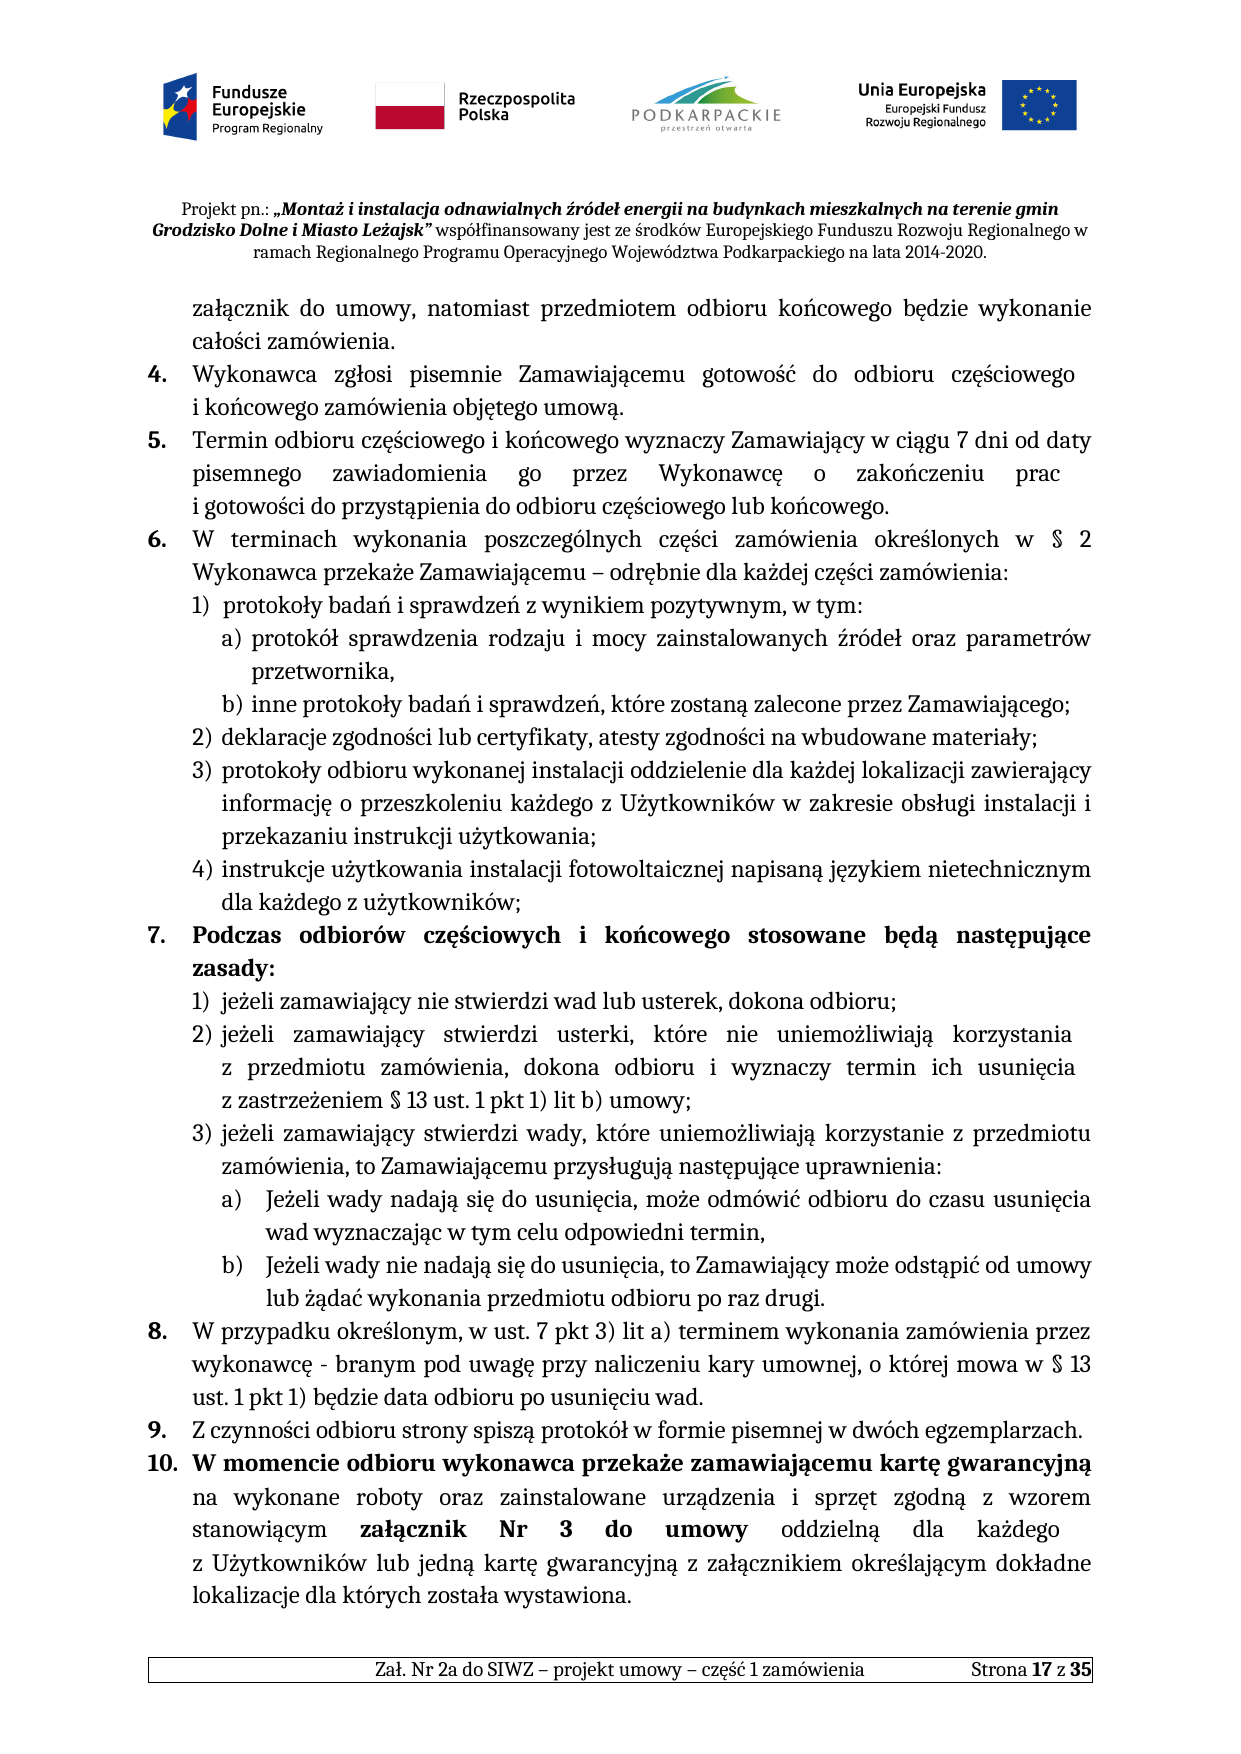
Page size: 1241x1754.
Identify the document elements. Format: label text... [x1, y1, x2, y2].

list deklaracje zgodności lub certyfikaty, atesty zgodności na wbudowane materiały; [192, 723, 1093, 752]
list W momencie odbioru wykonawca przekaże zamawiającemu kartę gwarancyjną na wykonane roboty oraz zainstalowane urządzenia i sprzęt zgodną z wzorem stanowiącym załącznik Nr 3 do umowy oddzielną dla każdego z Użytkowników lub jedną kartę gwarancyjną z załącznikiem określającym dokładne lokalizacje dla których została wystawiona. [148, 1449, 1093, 1610]
list inne protokoły badań i sprawdzeń, które zostaną zalecone przez Zamawiającego; [221, 690, 1093, 719]
picture [147, 56, 339, 157]
list jeżeli zamawiający stwierdzi usterki, które nie uniemożliwiają korzystania z przedmiotu zamówienia, dokona odbioru i wyznaczy termin ich usunięcia z zastrzeżeniem § 13 ust. 1 pkt 1) lit b) umowy; [192, 1020, 1093, 1115]
list jeżeli zamawiający stwierdzi wady, które uniemożliwiają korzystanie z przedmiotu zamówienia, to Zamawiającemu przysługują następujące uprawnienia: [192, 1119, 1093, 1181]
list Wykonawca zgłosi pisemnie Zamawiającemu gotowość do odbioru częściowego i końcowego zamówienia objętego umową. [148, 360, 1093, 421]
picture [360, 67, 590, 145]
picture [842, 62, 1094, 147]
list W terminach wykonania poszczególnych części zamówienia określonych w § 2 Wykonawca przekaże Zamawiającemu – odrębnie dla każdej części zamówienia: [148, 525, 1093, 587]
list Podczas odbiorów częściowych i końcowego stosowane będą następujące zasady: [148, 921, 1093, 983]
list protokoły badań i sprawdzeń z wynikiem pozytywnym, w tym: [192, 591, 1093, 619]
list protokoły odbioru wykonanej instalacji oddzielenie dla każdej lokalizacji zawierający informację o przeszkoleniu każdego z Użytkowników w zakresie obsługi instalacji i przekazaniu instrukcji użytkowania; [192, 756, 1093, 851]
list Z czynności odbioru strony spiszą protokół w formie pisemnej w dwóch egzemplarzach. [148, 1416, 1093, 1445]
picture [612, 56, 800, 152]
list Termin odbioru częściowego i końcowego wyznaczy Zamawiający w ciągu 7 dni od daty pisemnego zawiadomienia go przez Wykonawcę o zakończeniu prac i gotowości do przystąpienia do odbioru częściowego lub końcowego. [148, 426, 1093, 521]
list W przypadku określonym, w ust. 7 pkt 3) lit a) terminem wykonania zamówienia przez wykonawcę - branym pod uwagę przy naliczeniu kary umownej, o której mowa w § 13 ust. 1 pkt 1) będzie data odbioru po usunięciu wad. [148, 1317, 1093, 1412]
list instrukcje użytkowania instalacji fotowoltaicznej napisaną językiem nietechnicznym dla każdego z użytkowników; [192, 855, 1093, 917]
text a) Jeżeli wady nadają się do usunięcia, może odmówić odbioru do czasu usunięcia wad wyznaczając w tym celu odpowiedni termin, [221, 1185, 1093, 1247]
text b) Jeżeli wady nie nadają się do usunięcia, to Zamawiający może odstąpić od umowy lub żądać wykonania przedmiotu odbioru po raz drugi. [221, 1251, 1093, 1313]
list jeżeli zamawiający nie stwierdzi wad lub usterek, dokona odbioru; [192, 987, 1093, 1016]
list protokół sprawdzenia rodzaju i mocy zainstalowanych źródeł oraz parametrów przetwornika, [221, 624, 1093, 686]
